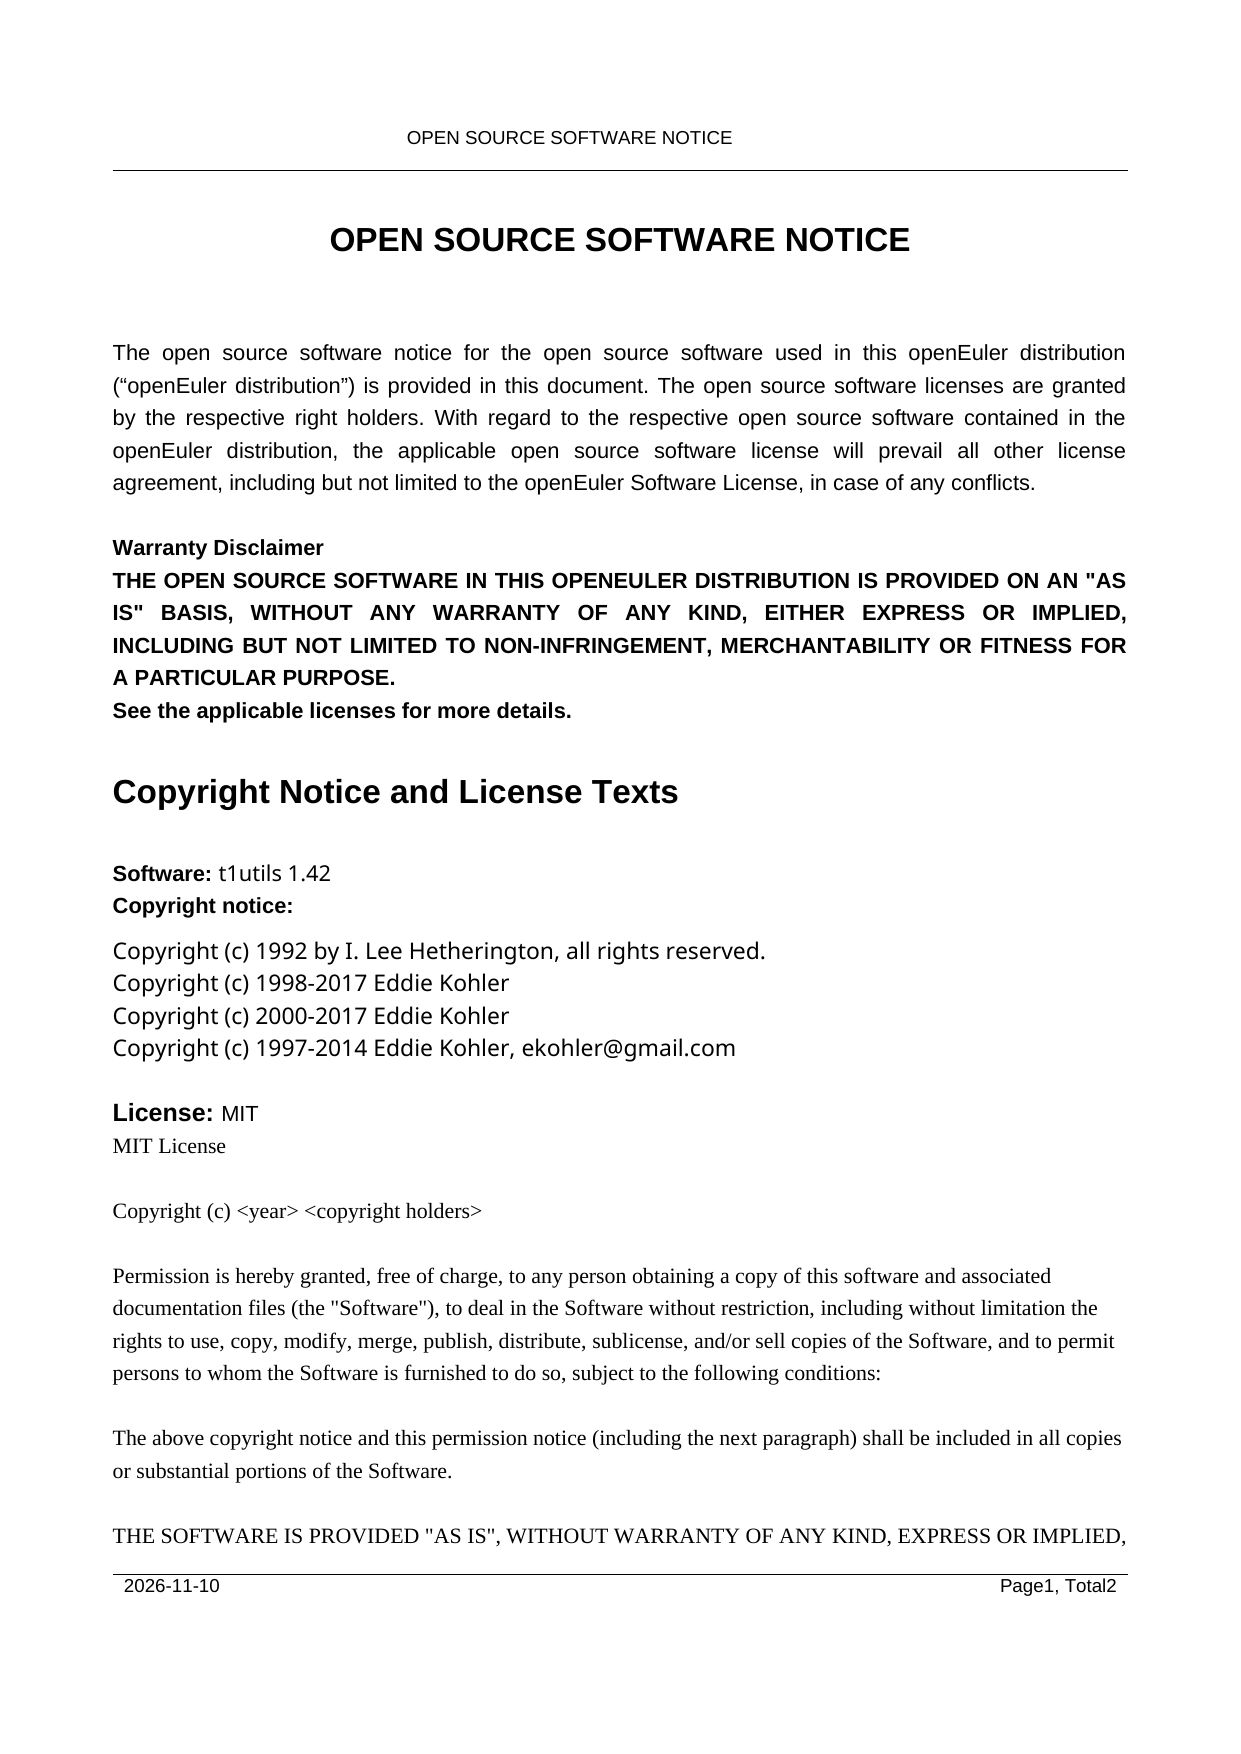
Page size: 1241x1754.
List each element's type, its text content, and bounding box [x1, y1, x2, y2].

text License: MIT [112, 1096, 1128, 1129]
text Copyright notice: [112, 889, 1128, 921]
title Software: t1utils 1.42 [112, 856, 1128, 889]
text Copyright (c) 1992 by I. Lee Hetherington, all rights reserved. Copyright (c) 1998-2017 Eddie Kohler Copyright (c) 2000-2017 Eddie Kohler Copyright (c) 1997-2014 Eddie Kohler, ekohler@gmail.com [112, 934, 1128, 1096]
text THE OPEN SOURCE SOFTWARE IN THIS OPENEULER DISTRIBUTION IS PROVIDED ON AN "AS IS" BASIS, WITHOUT ANY WARRANTY OF ANY KIND, EITHER EXPRESS OR IMPLIED, INCLUDING BUT NOT LIMITED TO NON-INFRINGEMENT, MERCHANTABILITY OR FITNESS FOR A PARTICULAR PURPOSE. See the applicable licenses for more details. [112, 564, 1128, 726]
text Copyright Notice and License Texts [112, 759, 1128, 824]
text OPEN SOURCE SOFTWARE NOTICE [112, 206, 1128, 271]
text Warranty Disclaimer [112, 531, 1128, 564]
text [112, 1129, 1128, 1551]
text The open source software notice for the open source software used in this openEuler distribution (“openEuler distribution”) is provided in this document. The open source software licenses are granted by the respective right holders. With regard to the respective open source software contained in the openEuler distribution, the applicable open source software license will prevail all other license agreement, including but not limited to the openEuler Software License, in case of any conflicts. [112, 336, 1128, 499]
